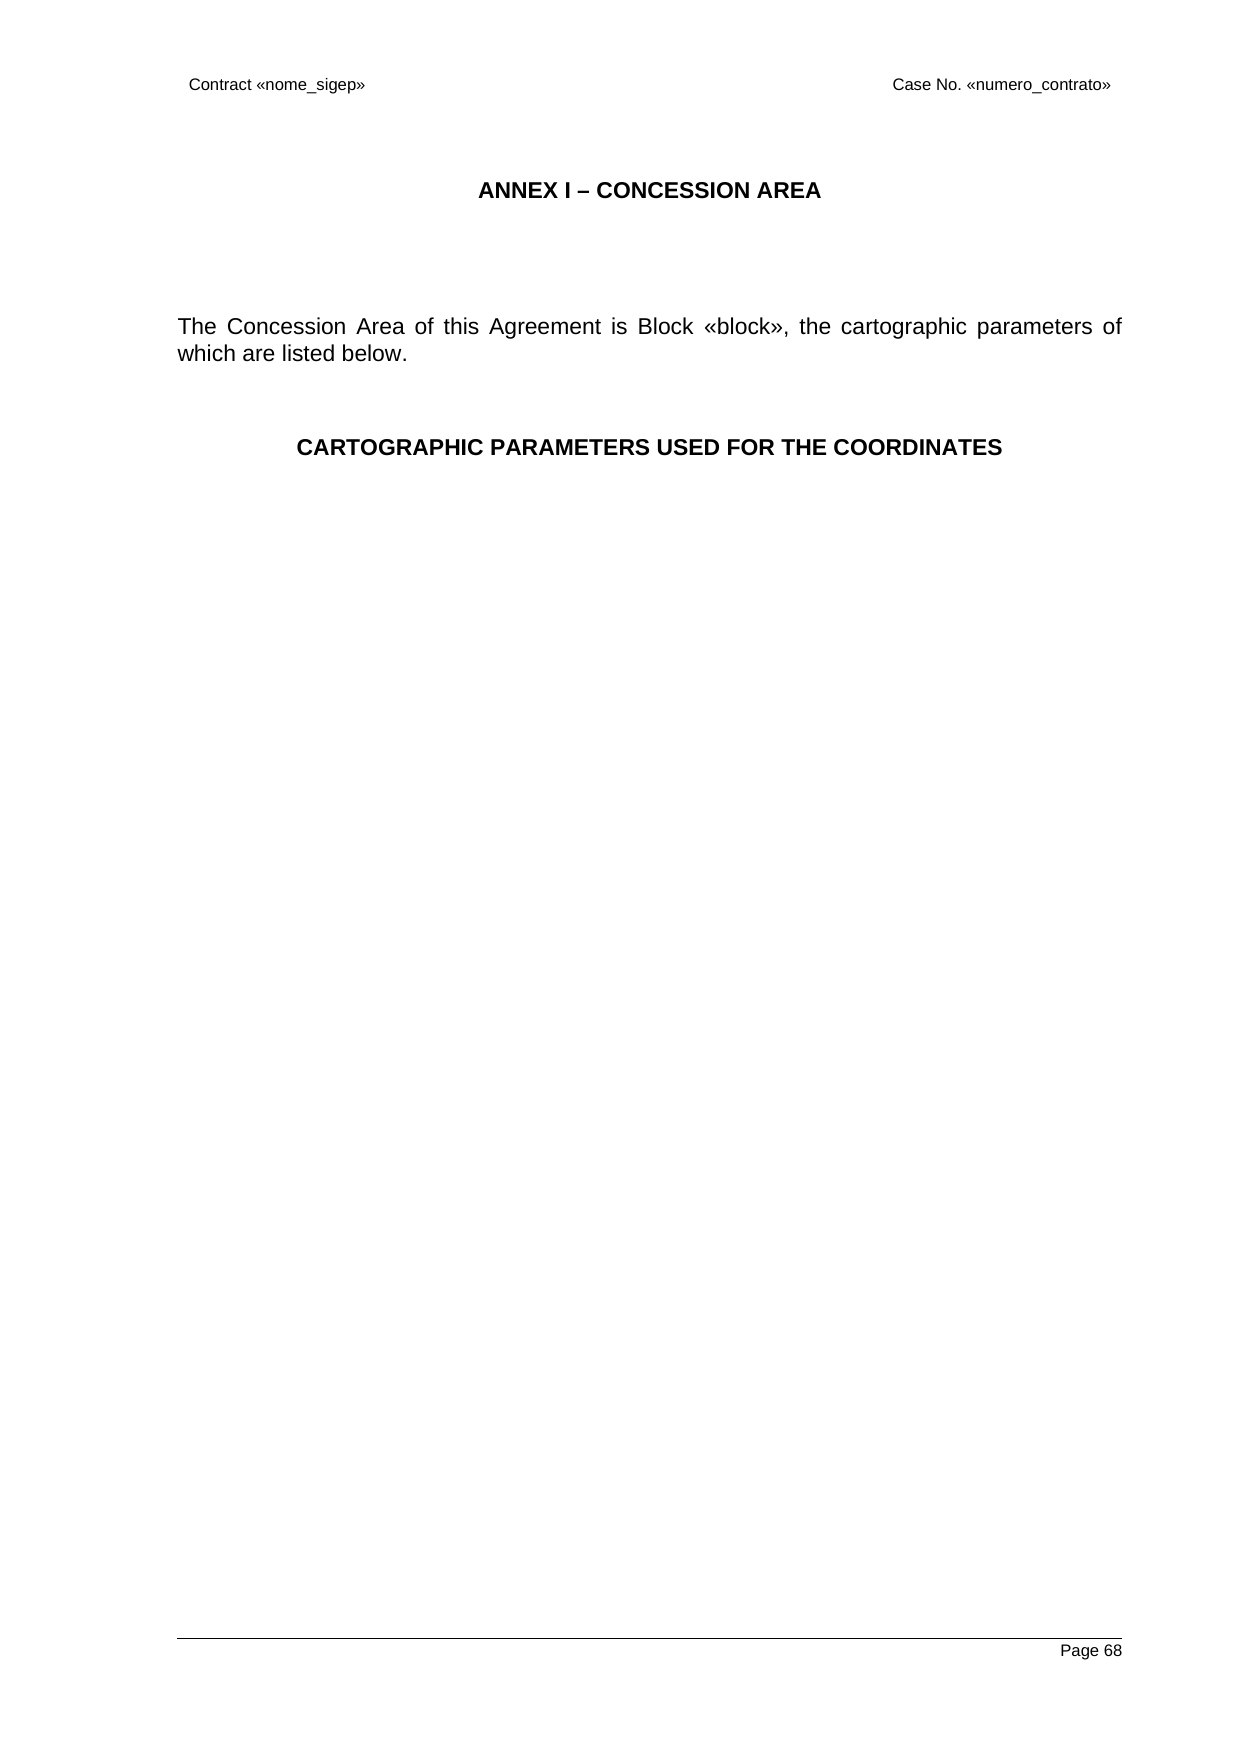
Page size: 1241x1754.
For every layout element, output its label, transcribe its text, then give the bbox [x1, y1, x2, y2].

text CARTOGRAPHIC PARAMETERS USED FOR THE COORDINATES [177, 434, 1122, 460]
text ANNEX I – CONCESSION AREA [177, 177, 1122, 203]
text The Concession Area of this Agreement is Block «block», the cartographic parameters of which are listed below. [177, 313, 1122, 366]
